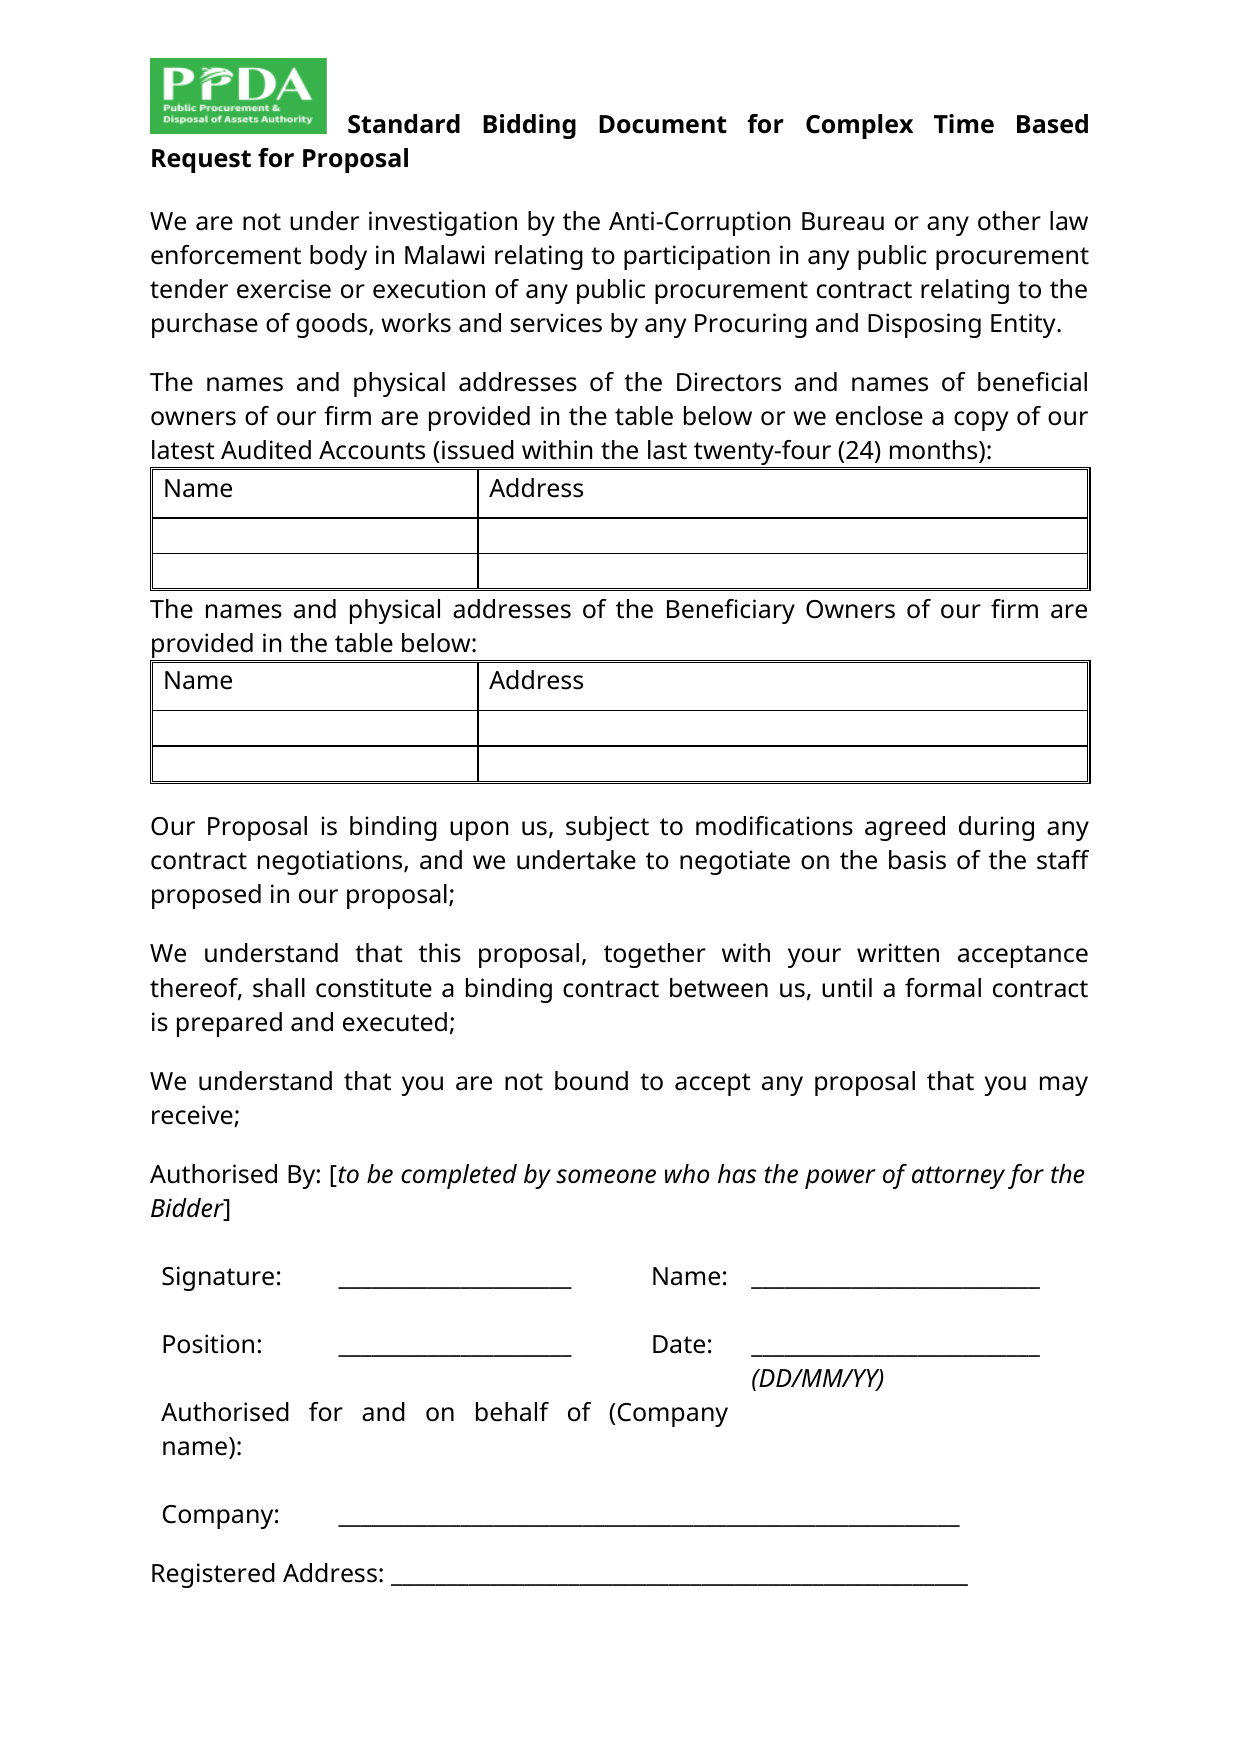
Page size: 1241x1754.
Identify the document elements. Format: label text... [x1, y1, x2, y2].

text The names and physical addresses of the Beneficiary Owners of our firm are provided in the table below: [150, 591, 1090, 659]
text Authorised By: [to be completed by someone who has the power of attorney for the Bidder] [150, 1156, 1090, 1224]
picture [150, 58, 328, 134]
table_cell [479, 711, 1087, 745]
text Registered Address: ____________________________________________________ [150, 1556, 1090, 1590]
table_header Address [479, 470, 1087, 517]
table_cell [479, 554, 1087, 588]
table_cell [479, 747, 1087, 781]
table_cell _____________________ [327, 1293, 639, 1361]
table_cell Company: [150, 1463, 327, 1531]
table_cell ________________________________________________________ [327, 1463, 1118, 1531]
table_cell Position: [150, 1293, 327, 1361]
table_cell [479, 519, 1087, 553]
table_cell [153, 519, 477, 553]
text We are not under investigation by the Anti-Corruption Bureau or any other law enforcement body in Malawi relating to participation in any public procurement tender exercise or execution of any public procurement contract relating to the purchase of goods, works and services by any Procuring and Disposing Entity. [150, 204, 1090, 340]
table_header Name: [640, 1225, 740, 1293]
table_cell Date: [640, 1293, 740, 1361]
text The names and physical addresses of the Directors and names of beneficial owners of our firm are provided in the table below or we enclose a copy of our latest Audited Accounts (issued within the last twenty-four (24) months): [150, 365, 1090, 467]
table_cell [153, 554, 477, 588]
table_cell [153, 711, 477, 745]
table_cell Authorised for and on behalf of (Company name): [150, 1361, 740, 1463]
table_cell __________________________ [740, 1293, 1118, 1361]
text Our Proposal is binding upon us, subject to modifications agreed during any contract negotiations, and we undertake to negotiate on the basis of the staff proposed in our proposal; [150, 809, 1090, 911]
table_header __________________________ [740, 1225, 1118, 1293]
table_cell (DD/MM/YY) [740, 1361, 1118, 1463]
text We understand that you are not bound to accept any proposal that you may receive; [150, 1063, 1090, 1131]
table_header _____________________ [327, 1225, 639, 1293]
table_header Name [153, 663, 477, 709]
table_header Address [479, 663, 1087, 709]
table_header Name [153, 470, 477, 517]
text We understand that this proposal, together with your written acceptance thereof, shall constitute a binding contract between us, until a formal contract is prepared and executed; [150, 936, 1090, 1038]
table_header Signature: [150, 1225, 327, 1293]
table_cell [153, 747, 477, 781]
